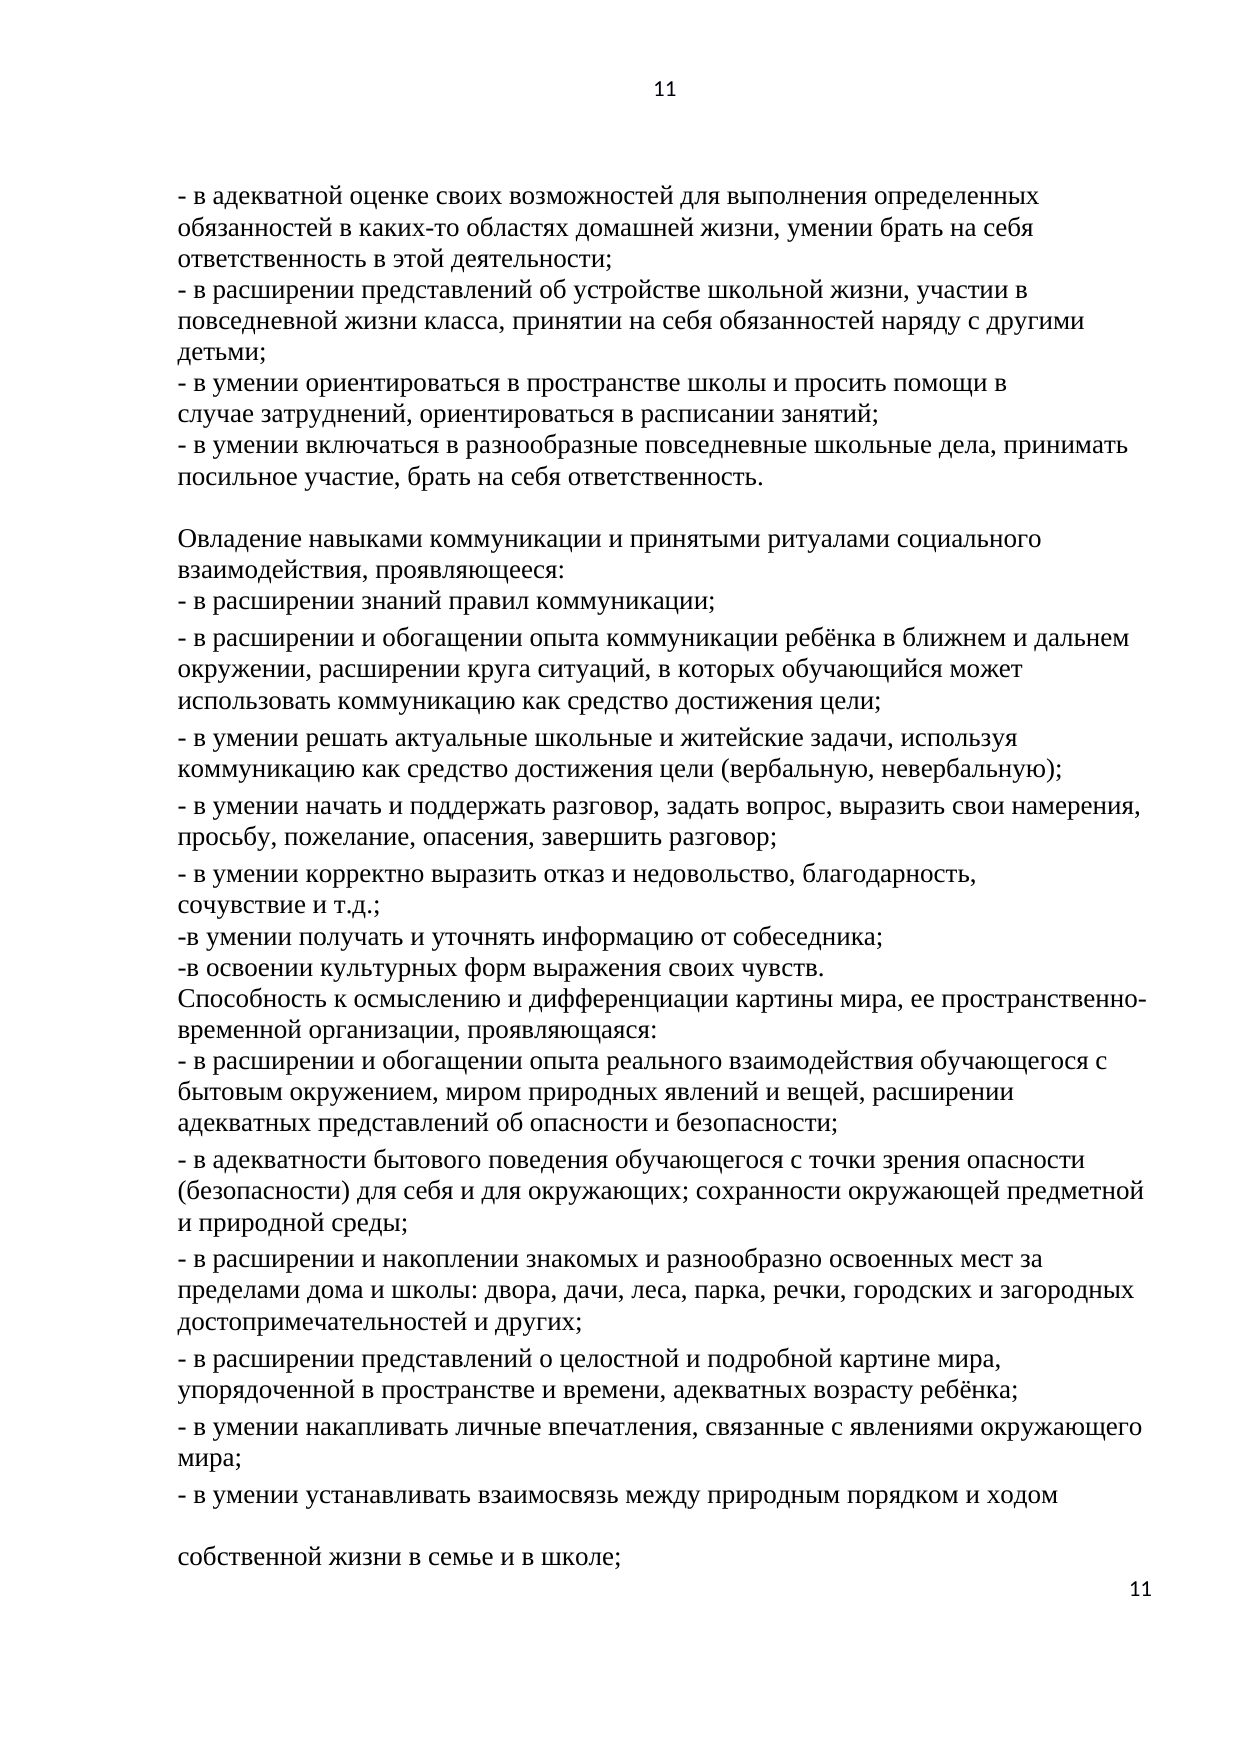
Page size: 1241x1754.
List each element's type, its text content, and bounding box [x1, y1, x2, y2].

text - в расширении и обогащении опыта коммуникации ребёнка в ближнем и дальнем окружении, расширении круга ситуаций, в которых обучающийся может использовать коммуникацию как средство достижения цели; [177, 621, 1152, 715]
text - в умении устанавливать взаимосвязь между природным порядком и ходом [177, 1478, 1152, 1509]
text - в умении ориентироваться в пространстве школы и просить помощи в [177, 366, 1152, 397]
text - в умении корректно выразить отказ и недовольство, благодарность, [177, 857, 1152, 888]
text - в умении начать и поддержать разговор, задать вопрос, выразить свои намерения, просьбу, пожелание, опасения, завершить разговор; [177, 789, 1152, 851]
text - в расширении и обогащении опыта реального взаимодействия обучающегося с бытовым окружением, миром природных явлений и вещей, расширении адекватных представлений об опасности и безопасности; [177, 1044, 1152, 1138]
text - в адекватности бытового поведения обучающегося с точки зрения опасности (безопасности) для себя и для окружающих; сохранности окружающей предметной и природной среды; [177, 1143, 1152, 1237]
text - в расширении и накоплении знакомых и разнообразно освоенных мест за пределами дома и школы: двора, дачи, леса, парка, речки, городских и загородных достопримечательностей и других; [177, 1242, 1152, 1336]
text - в умении накапливать личные впечатления, связанные с явлениями окружающего мира; [177, 1410, 1152, 1472]
text - в адекватной оценке своих возможностей для выполнения определенных обязанностей в каких-то областях домашней жизни, умении брать на себя ответственность в этой деятельности; [177, 179, 1152, 273]
text Способность к осмыслению и дифференциации картины мира, ее пространственно-временной организации, проявляющаяся: [177, 982, 1152, 1044]
text -в освоении культурных форм выражения своих чувств. [177, 951, 1152, 982]
text -в умении получать и уточнять информацию от собеседника; [177, 919, 1152, 951]
text - в расширении знаний правил коммуникации; [177, 584, 1152, 616]
text Овладение навыками коммуникации и принятыми ритуалами социального взаимодействия, проявляющееся: [177, 522, 1152, 584]
text сочувствие и т.д.; [177, 888, 1152, 919]
text собственной жизни в семье и в школе; [177, 1540, 1152, 1571]
text - в расширении представлений о целостной и подробной картине мира, упорядоченной в пространстве и времени, адекватных возрасту ребёнка; [177, 1342, 1152, 1404]
text - в умении включаться в разнообразные повседневные школьные дела, принимать посильное участие, брать на себя ответственность. [177, 429, 1152, 491]
text случае затруднений, ориентироваться в расписании занятий; [177, 397, 1152, 429]
text - в расширении представлений об устройстве школьной жизни, участии в повседневной жизни класса, принятии на себя обязанностей наряду с другими детьми; [177, 273, 1152, 366]
text - в умении решать актуальные школьные и житейские задачи, используя коммуникацию как средство достижения цели (вербальную, невербальную); [177, 721, 1152, 783]
